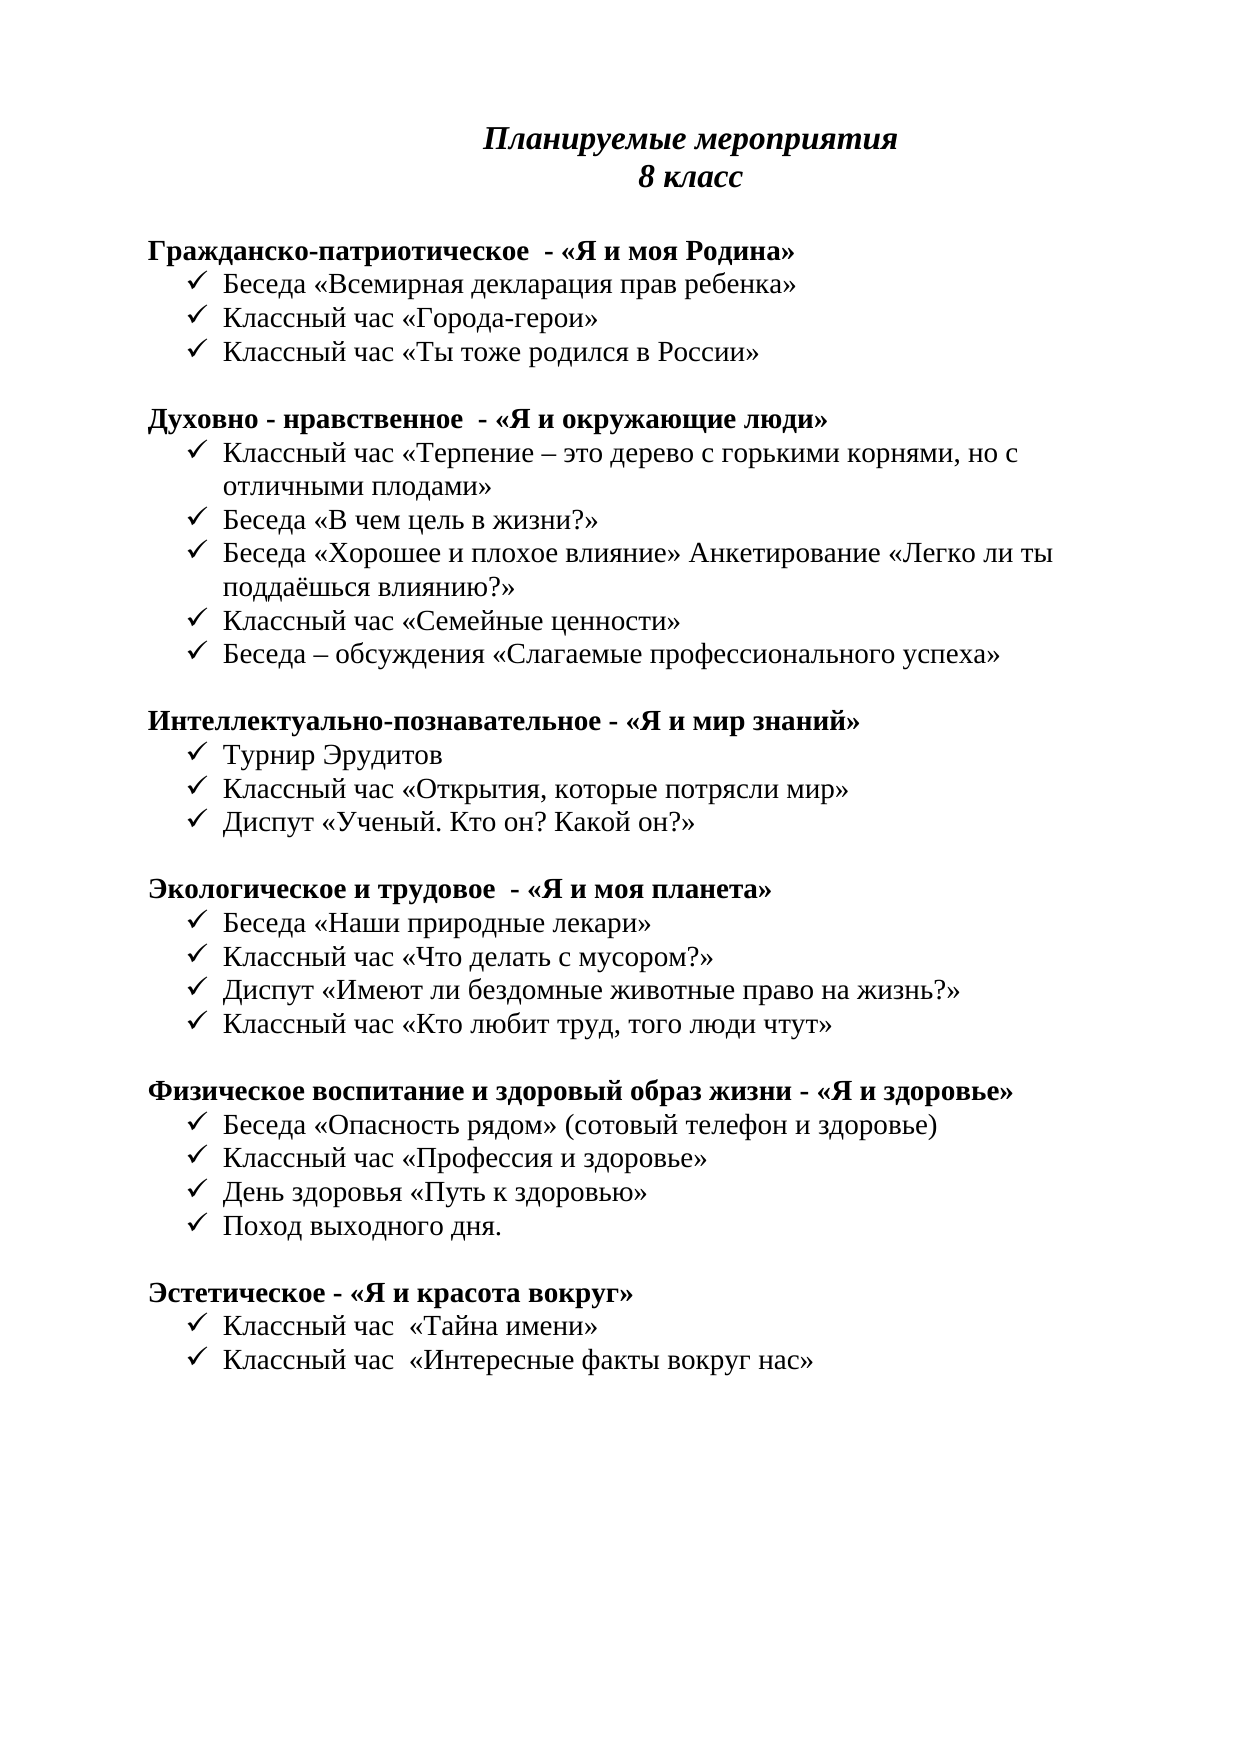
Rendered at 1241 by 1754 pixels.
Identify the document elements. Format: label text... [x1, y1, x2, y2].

list Турнир Эрудитов [185, 737, 1152, 771]
list Классный час «Открытия, которые потрясли мир» [185, 771, 1152, 804]
list Классный час «Тайна имени» [185, 1308, 1152, 1342]
list Классный час «Семейные ценности» [185, 603, 1152, 636]
list Классный час «Интересные факты вокруг нас» [185, 1342, 1152, 1376]
list Беседа «Всемирная декларация прав ребенка» [185, 267, 1152, 300]
list Классный час «Ты тоже родился в России» [185, 334, 1152, 368]
list Поход выходного дня. [185, 1208, 1152, 1241]
list Беседа «Наши природные лекари» [185, 905, 1152, 939]
text Планируемые мероприятия [229, 118, 1152, 156]
list Беседа «В чем цель в жизни?» [185, 502, 1152, 536]
text Экологическое и трудовое - «Я и моя планета» [148, 872, 1152, 905]
text Интеллектуально-познавательное - «Я и мир знаний» [148, 703, 1152, 737]
text Гражданско-патриотическое - «Я и моя Родина» [148, 233, 1152, 267]
text 8 класс [229, 156, 1152, 195]
list Классный час «Терпение – это дерево с горькими корнями, но с отличными плодами» [185, 435, 1152, 502]
list Беседа «Опасность рядом» (сотовый телефон и здоровье) [185, 1107, 1152, 1140]
text Эстетическое - «Я и красота вокруг» [148, 1275, 1152, 1308]
list Беседа «Хорошее и плохое влияние» Анкетирование «Легко ли ты поддаёшься влиянию?» [185, 536, 1152, 603]
list Классный час «Профессия и здоровье» [185, 1140, 1152, 1174]
list Классный час «Что делать с мусором?» [185, 939, 1152, 972]
list Диспут «Ученый. Кто он? Какой он?» [185, 804, 1152, 838]
list Диспут «Имеют ли бездомные животные право на жизнь?» [185, 972, 1152, 1006]
text Духовно - нравственное - «Я и окружающие люди» [148, 401, 1152, 435]
text Физическое воспитание и здоровый образ жизни - «Я и здоровье» [148, 1073, 1152, 1107]
list Беседа – обсуждения «Слагаемые профессионального успеха» [185, 636, 1152, 670]
list День здоровья «Путь к здоровью» [185, 1174, 1152, 1208]
list Классный час «Кто любит труд, того люди чтут» [185, 1006, 1152, 1040]
list Классный час «Города-герои» [185, 300, 1152, 334]
